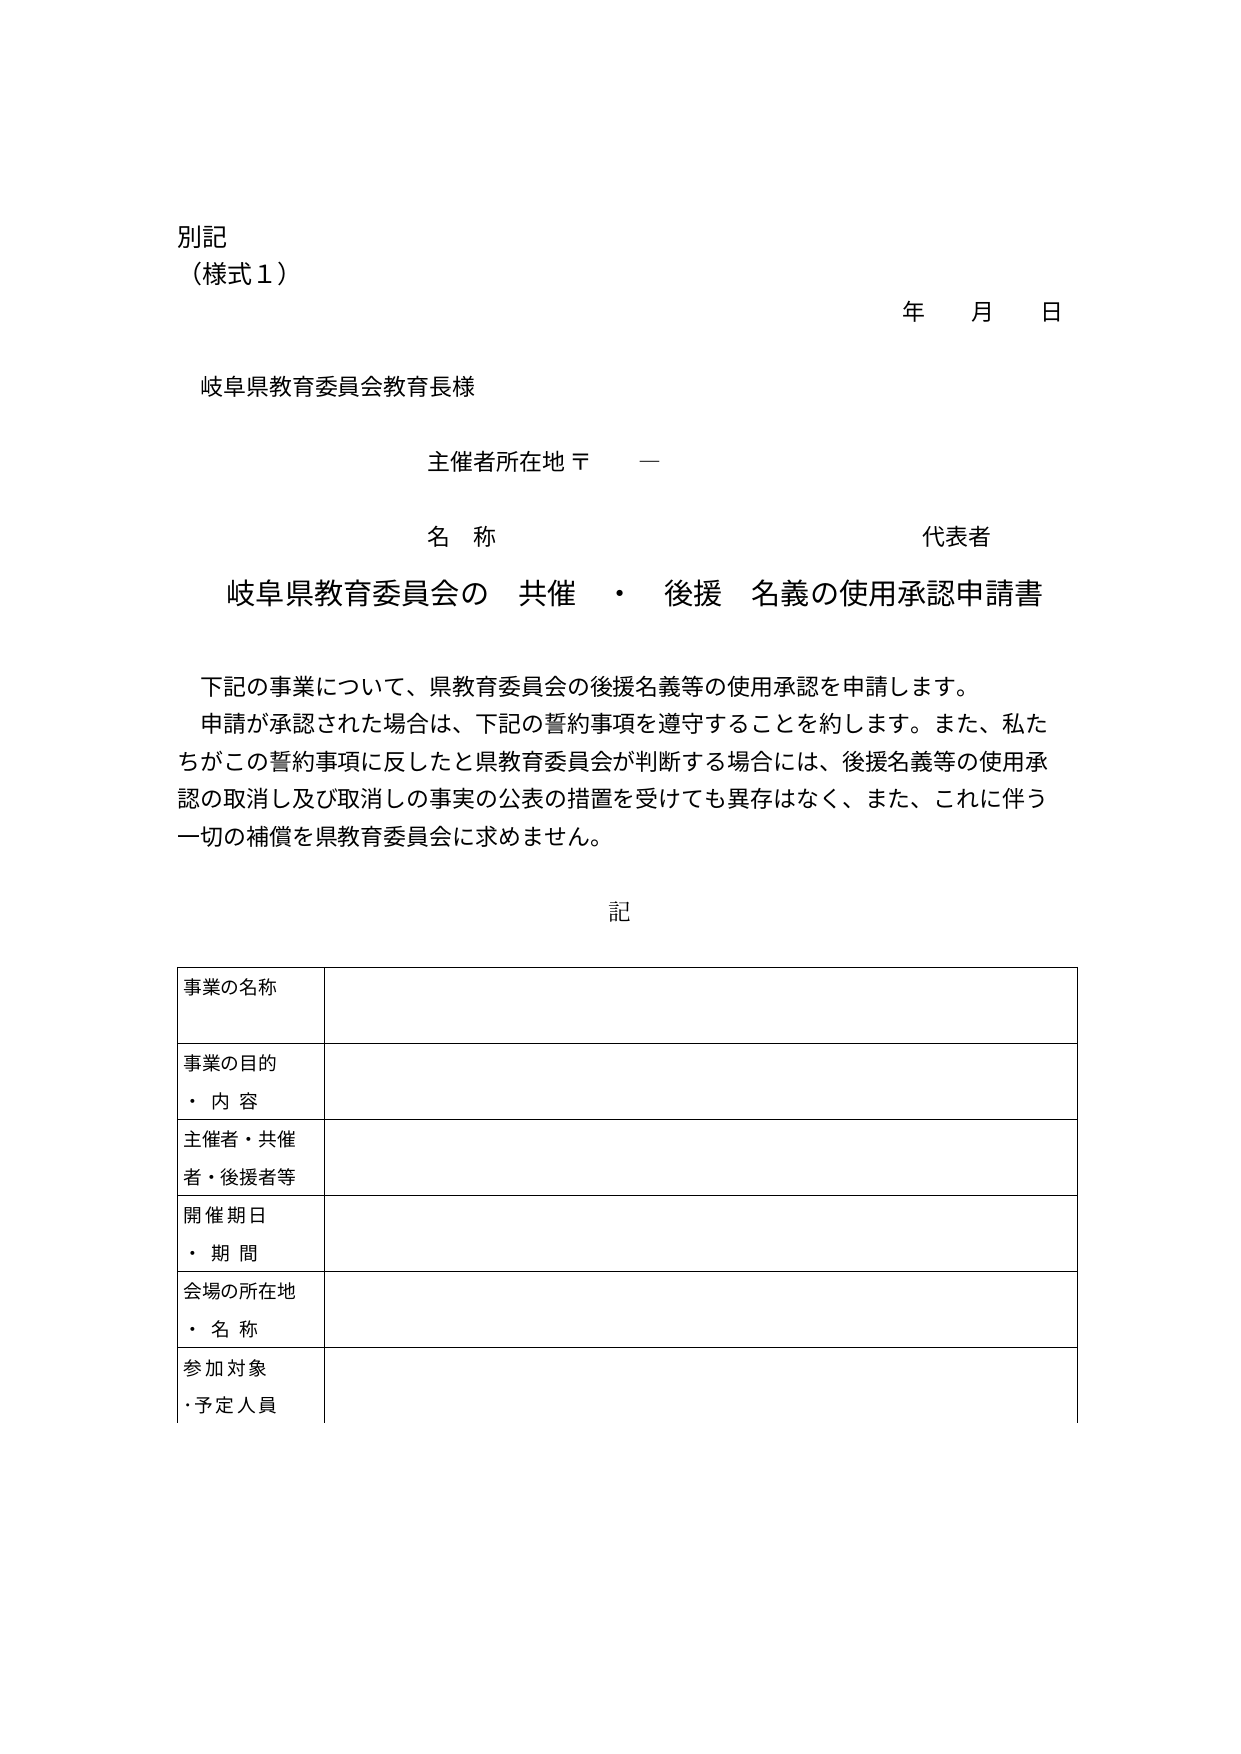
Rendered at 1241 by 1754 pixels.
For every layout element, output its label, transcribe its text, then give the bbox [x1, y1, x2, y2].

table_cell [325, 1196, 1077, 1271]
text 記 [177, 892, 1063, 929]
text 岐阜県教育委員会の 共催 ・ 後援 名義の使用承認申請書 [177, 554, 1063, 629]
text 申請が承認された場合は、下記の誓約事項を遵守することを約します。また、私たちがこの誓約事項に反したと県教育委員会が判断する場合には、後援名義等の使用承認の取消し及び取消しの事実の公表の措置を受けても異存はなく、また、これに伴う一切の補償を県教育委員会に求めません。 [177, 704, 1063, 854]
table_header [325, 968, 1077, 1043]
table_cell [325, 1120, 1077, 1195]
text 主催者所在地 〒 ― [177, 442, 1063, 479]
text 年 月 日 [177, 292, 1063, 329]
table_cell 開催期日 ・期間 [178, 1196, 324, 1271]
text 下記の事業について、県教育委員会の後援名義等の使用承認を申請します。 [177, 667, 1063, 704]
table_cell [325, 1044, 1077, 1119]
text 岐阜県教育委員会教育長様 [177, 367, 1063, 404]
table_cell [325, 1348, 1077, 1423]
text 名 称 代表者 [177, 517, 1063, 554]
table_cell 会場の所在地 ・名称 [178, 1272, 324, 1347]
table_cell 参加対象 ･予定人員 [178, 1348, 324, 1423]
table_header 事業の名称 [178, 968, 324, 1043]
text （様式１） [177, 254, 1063, 292]
table_cell 事業の目的 ・内容 [178, 1044, 324, 1119]
text 別記 [177, 217, 1063, 254]
table_cell 主催者・共催者・後援者等 [178, 1120, 324, 1195]
table_cell [325, 1272, 1077, 1347]
